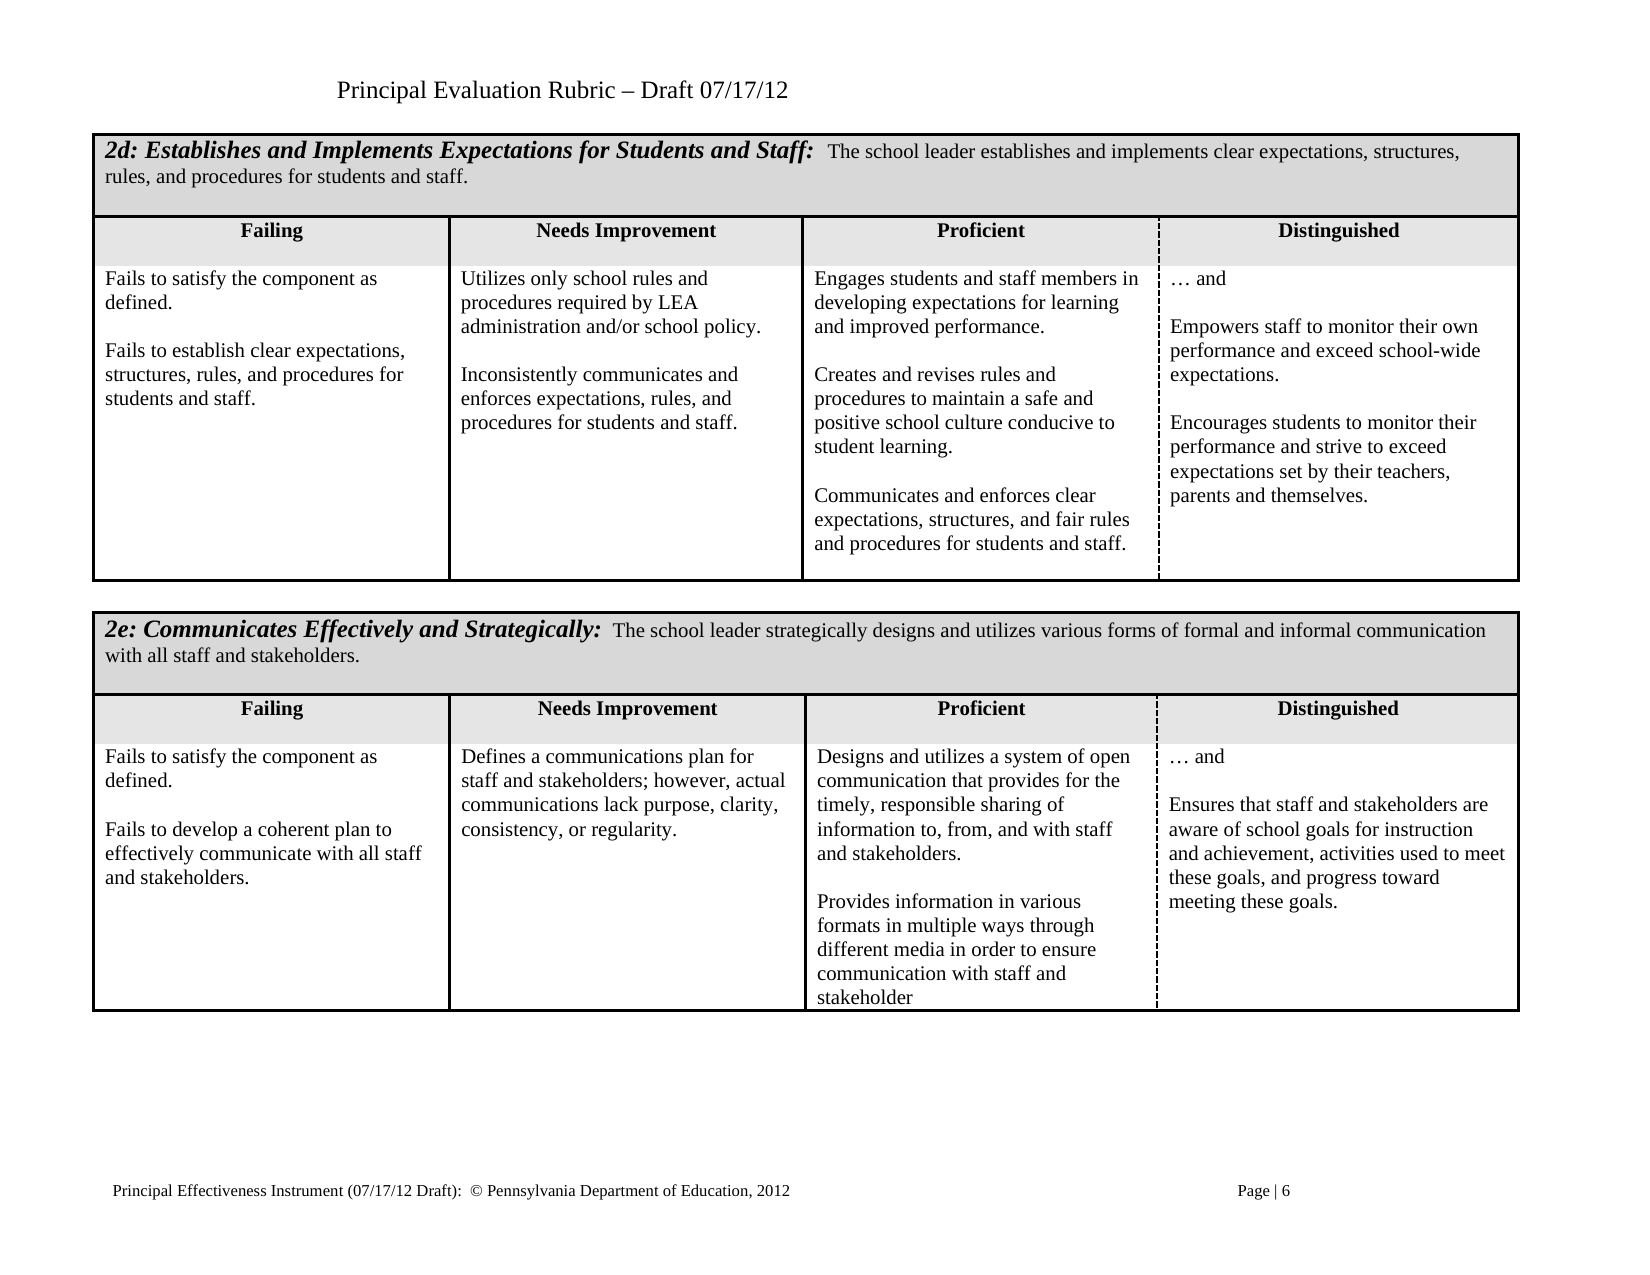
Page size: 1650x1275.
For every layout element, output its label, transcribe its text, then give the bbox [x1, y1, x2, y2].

table_cell Failing [95, 696, 448, 744]
table_cell Defines a communications plan for staff and stakeholders; however, actual communications lack purpose, clarity, consistency, or regularity. [451, 744, 804, 1009]
table_cell Needs Improvement [451, 218, 801, 266]
table_cell Engages students and staff members in developing expectations for learning and improved performance. Creates and revises rules and procedures to maintain a safe and positive school culture conducive to student learning. Communicates and enforces clear expectations, structures, and fair rules and procedures for students and staff. [804, 266, 1159, 579]
table_cell Fails to satisfy the component as defined. Fails to establish clear expectations, structures, rules, and procedures for students and staff. [95, 266, 448, 579]
table_header 2e: Communicates Effectively and Strategically: The school leader strategically designs and utilizes various forms of formal and informal communication with all staff and stakeholders. [95, 614, 1517, 693]
table_cell … and Empowers staff to monitor their own performance and exceed school-wide expectations. Encourages students to monitor their performance and strive to exceed expectations set by their teachers, parents and themselves. [1159, 266, 1517, 579]
table_cell Fails to satisfy the component as defined. Fails to develop a coherent plan to effectively communicate with all staff and stakeholders. [95, 744, 448, 1009]
table_cell Utilizes only school rules and procedures required by LEA administration and/or school policy. Inconsistently communicates and enforces expectations, rules, and procedures for students and staff. [451, 266, 801, 579]
table_cell … and Ensures that staff and stakeholders are aware of school goals for instruction and achievement, activities used to meet these goals, and progress toward meeting these goals. [1157, 744, 1517, 1009]
table_cell Failing [95, 218, 448, 266]
table_cell Distinguished [1157, 696, 1517, 744]
table_cell Needs Improvement [451, 696, 804, 744]
table_header 2d: Establishes and Implements Expectations for Students and Staff: The school leader establishes and implements clear expectations, structures, rules, and procedures for students and staff. [95, 136, 1517, 215]
table_cell Proficient [807, 696, 1157, 744]
table_cell Distinguished [1159, 218, 1517, 266]
table_cell Proficient [804, 218, 1159, 266]
table_cell Designs and utilizes a system of open communication that provides for the timely, responsible sharing of information to, from, and with staff and stakeholders. Provides information in various formats in multiple ways through different media in order to ensure communication with staff and stakeholder [807, 744, 1157, 1009]
